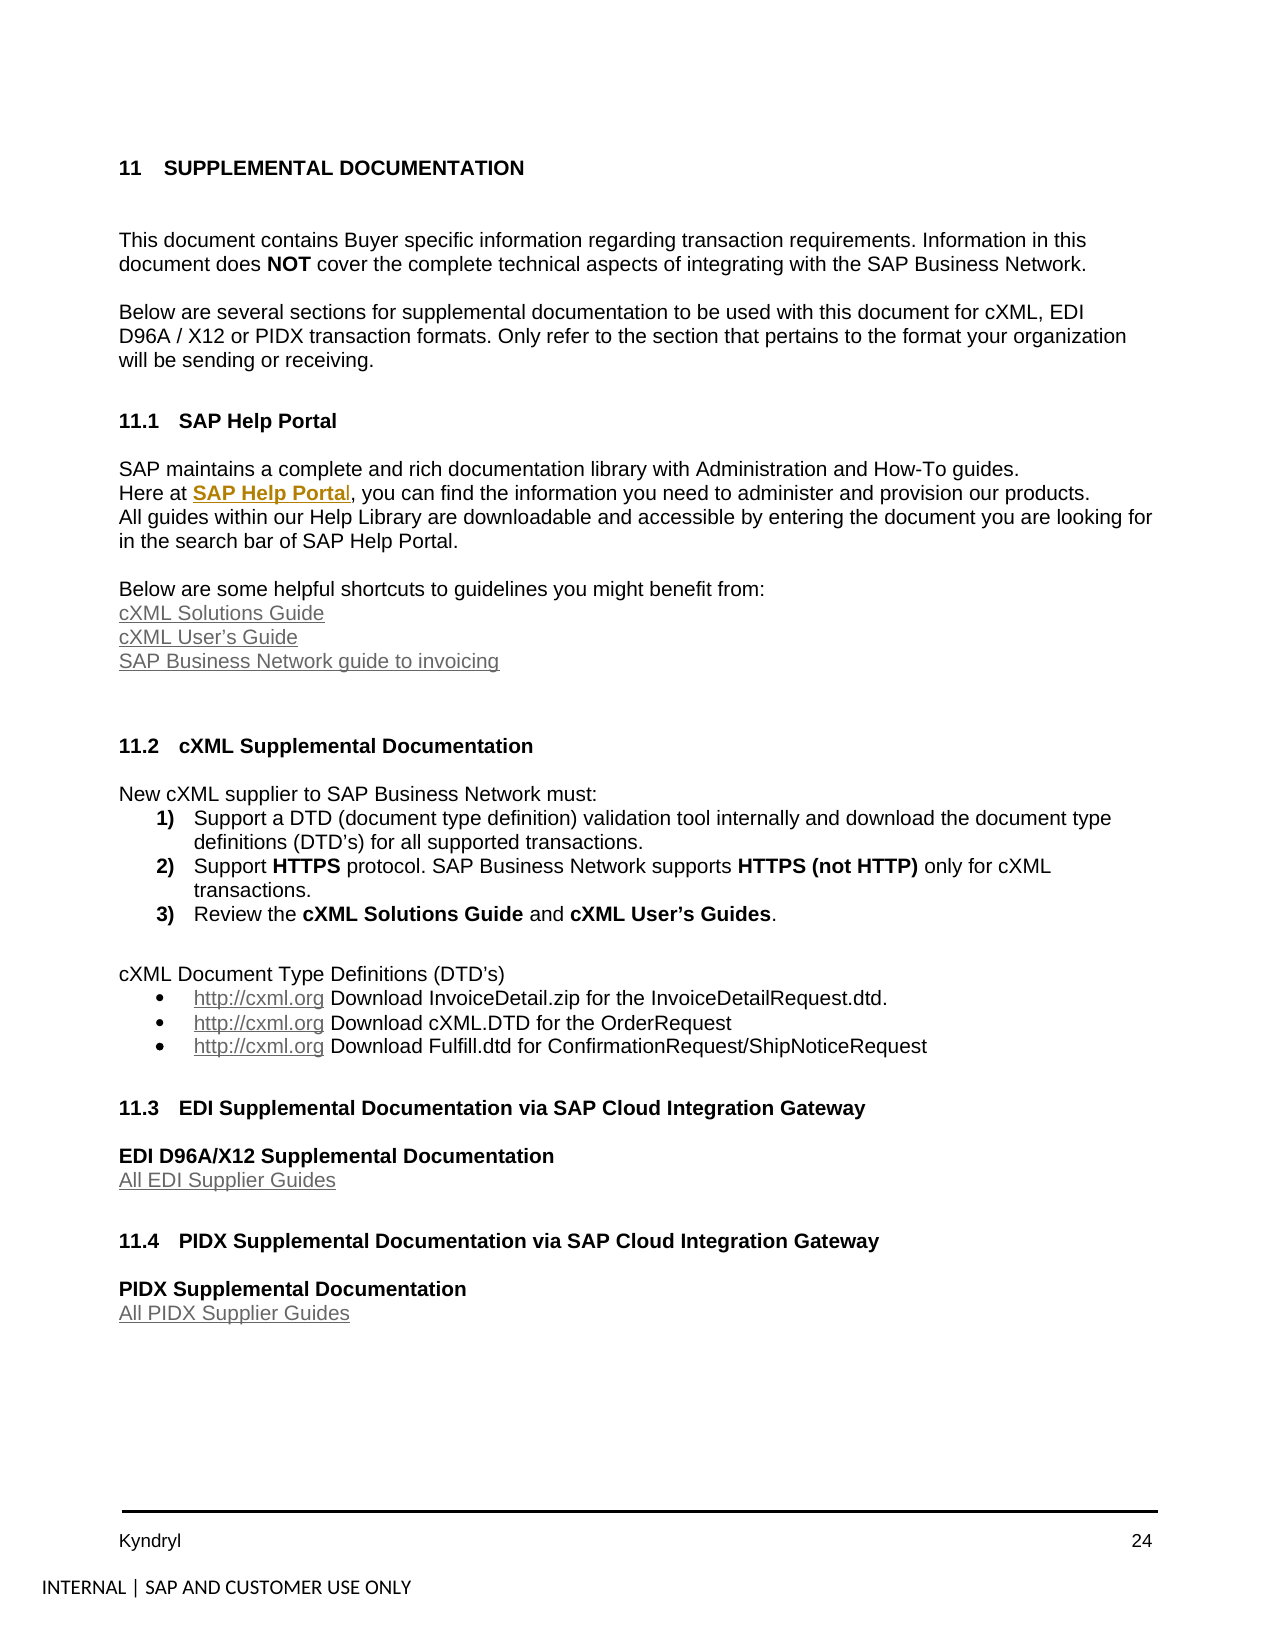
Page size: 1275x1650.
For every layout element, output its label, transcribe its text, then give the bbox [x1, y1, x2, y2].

text This document contains Buyer specific information regarding transaction requirements. Information in this document does NOT cover the complete technical aspects of integrating with the SAP Business Network. [118, 228, 1156, 276]
subtitle EDI Supplemental Documentation via SAP Cloud Integration Gateway [118, 1096, 1156, 1120]
subtitle SAP Help Portal [118, 409, 1156, 433]
list http://cxml.org Download cXML.DTD for the OrderRequest [156, 1010, 1156, 1034]
subtitle PIDX Supplemental Documentation via SAP Cloud Integration Gateway [118, 1229, 1156, 1253]
text cXML Document Type Definitions (DTD’s) [118, 962, 1156, 986]
text cXML Solutions Guide [118, 601, 1156, 625]
text Below are some helpful shortcuts to guidelines you might benefit from: [118, 577, 1156, 601]
text EDI D96A/X12 Supplemental Documentation All EDI Supplier Guides [118, 1144, 1156, 1192]
text New cXML supplier to SAP Business Network must: [118, 782, 1156, 806]
subtitle Supplemental Documentation [118, 156, 1156, 180]
text Here at SAP Help Portal, you can find the information you need to administer and provision our products. [118, 481, 1156, 505]
list http://cxml.org Download Fulfill.dtd for ConfirmationRequest/ShipNoticeRequest [156, 1034, 1156, 1058]
list Support HTTPS protocol. SAP Business Network supports HTTPS (not HTTP) only for cXML transactions. [156, 854, 1156, 902]
text SAP Business Network guide to invoicing [118, 649, 1156, 673]
subtitle cXML Supplemental Documentation [118, 734, 1156, 758]
text SAP maintains a complete and rich documentation library with Administration and How-To guides. [118, 457, 1156, 481]
text Below are several sections for supplemental documentation to be used with this document for cXML, EDI [118, 300, 1156, 324]
text All guides within our Help Library are downloadable and accessible by entering the document you are looking for in the search bar of SAP Help Portal. [118, 505, 1156, 553]
list http://cxml.org Download InvoiceDetail.zip for the InvoiceDetailRequest.dtd. [156, 986, 1156, 1010]
text PIDX Supplemental Documentation All PIDX Supplier Guides [118, 1277, 1156, 1325]
text cXML User’s Guide [118, 625, 1156, 649]
list Review the cXML Solutions Guide and cXML User’s Guides. [156, 902, 1156, 926]
text D96A / X12 or PIDX transaction formats. Only refer to the section that pertains to the format your organization will be sending or receiving. [118, 324, 1156, 372]
list Support a DTD (document type definition) validation tool internally and download the document type definitions (DTD’s) for all supported transactions. [156, 806, 1156, 854]
